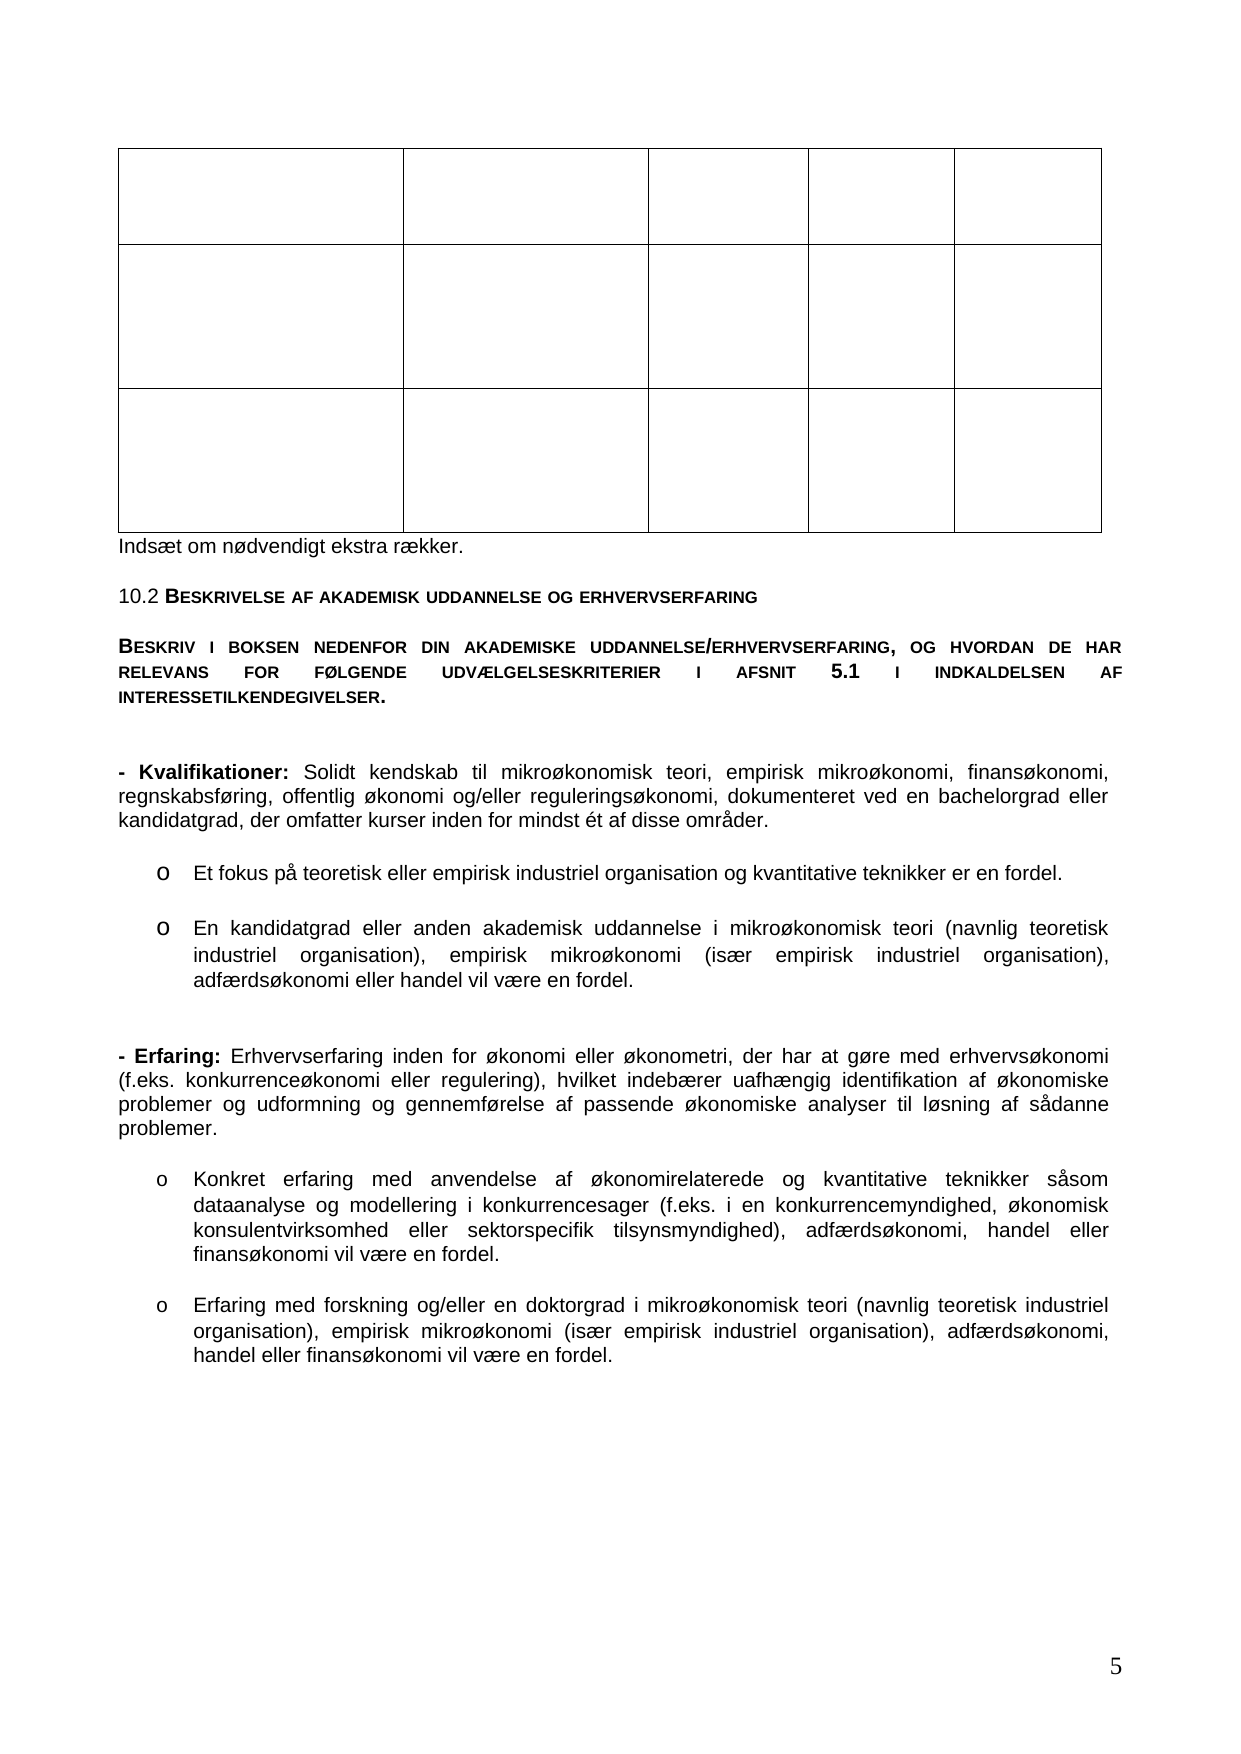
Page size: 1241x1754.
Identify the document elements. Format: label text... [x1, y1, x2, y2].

table_cell [404, 389, 648, 532]
list - Erfaring: Erhvervserfaring inden for økonomi eller økonometri, der har at gøre med erhvervsøkonomi (f.eks. konkurrenceøkonomi eller regulering), hvilket indebærer uafhængig identifikation af økonomiske problemer og udformning og gennemførelse af passende økonomiske analyser til løsning af sådanne problemer. [118, 1043, 1110, 1140]
text Indsæt om nødvendigt ekstra rækker. [118, 533, 1122, 558]
list En kandidatgrad eller anden akademisk uddannelse i mikroøkonomisk teori (navnlig teoretisk industriel organisation), empirisk mikroøkonomi (især empirisk industriel organisation), adfærdsøkonomi eller handel vil være en fordel. [156, 915, 1110, 991]
list Beskrivelse af akademisk uddannelse og erhvervserfaring [118, 583, 1122, 608]
list Erfaring med forskning og/eller en doktorgrad i mikroøkonomisk teori (navnlig teoretisk industriel organisation), empirisk mikroøkonomi (især empirisk industriel organisation), adfærdsøkonomi, handel eller finansøkonomi vil være en fordel. [156, 1293, 1110, 1367]
list Et fokus på teoretisk eller empirisk industriel organisation og kvantitative teknikker er en fordel. [156, 859, 1110, 887]
table_cell [649, 245, 808, 388]
table_cell [955, 389, 1101, 532]
list Konkret erfaring med anvendelse af økonomirelaterede og kvantitative teknikker såsom dataanalyse og modellering i konkurrencesager (f.eks. i en konkurrencemyndighed, økonomisk konsulentvirksomhed eller sektorspecifik tilsynsmyndighed), adfærdsøkonomi, handel eller finansøkonomi vil være en fordel. [156, 1167, 1110, 1266]
table_cell [649, 149, 808, 244]
table_cell [119, 389, 403, 532]
table_cell [809, 389, 954, 532]
table_cell [955, 149, 1101, 244]
table_cell [809, 245, 954, 388]
table_cell [119, 245, 403, 388]
table_cell [119, 149, 403, 244]
list - Kvalifikationer: Solidt kendskab til mikroøkonomisk teori, empirisk mikroøkonomi, finansøkonomi, regnskabsføring, offentlig økonomi og/eller reguleringsøkonomi, dokumenteret ved en bachelorgrad eller kandidatgrad, der omfatter kurser inden for mindst ét af disse områder. [118, 760, 1110, 832]
table_cell [809, 149, 954, 244]
table_cell [404, 245, 648, 388]
table_cell [955, 245, 1101, 388]
text Beskriv i boksen nedenfor din akademiske uddannelse/erhvervserfaring, og hvordan de har relevans for følgende udvælgelseskriterier i afsnit 5.1 i indkaldelsen af interessetilkendegivelser. [118, 633, 1122, 708]
table_cell [649, 389, 808, 532]
table_cell [404, 149, 648, 244]
